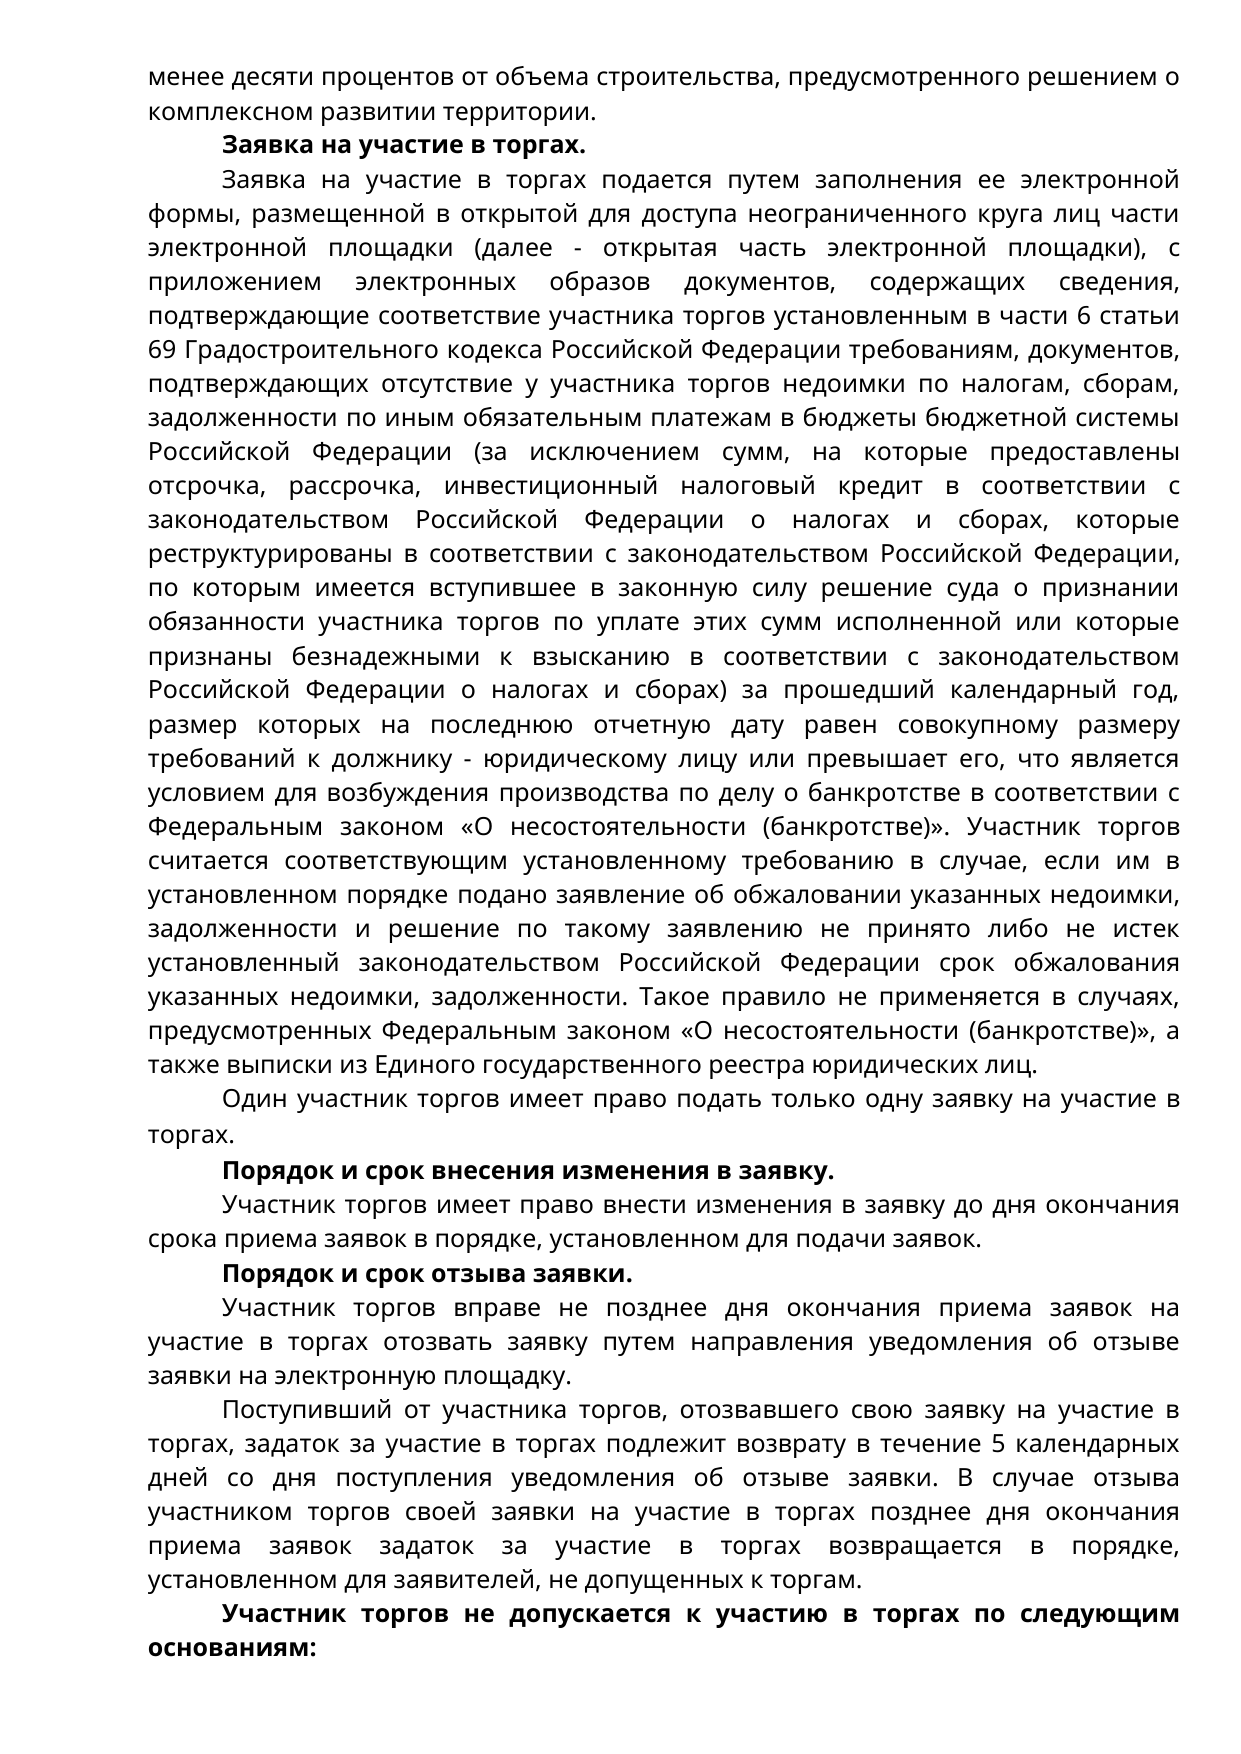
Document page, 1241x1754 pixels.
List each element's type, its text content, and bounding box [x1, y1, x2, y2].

text Участник торгов имеет право внести изменения в заявку до дня окончания срока приема заявок в порядке, установленном для подачи заявок. [148, 1187, 1181, 1255]
text Участник торгов не допускается к участию в торгах по следующим основаниям: [148, 1596, 1181, 1664]
text Поступивший от участника торгов, отозвавшего свою заявку на участие в торгах, задаток за участие в торгах подлежит возврату в течение 5 календарных дней со дня поступления уведомления об отзыве заявки. В случае отзыва участником торгов своей заявки на участие в торгах позднее дня окончания приема заявок задаток за участие в торгах возвращается в порядке, установленном для заявителей, не допущенных к торгам. [148, 1391, 1181, 1596]
text Порядок и срок внесения изменения в заявку. [148, 1153, 1181, 1187]
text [148, 59, 1181, 127]
text Участник торгов вправе не позднее дня окончания приема заявок на участие в торгах отозвать заявку путем направления уведомления об отзыве заявки на электронную площадку. [148, 1289, 1181, 1391]
text Один участник торгов имеет право подать только одну заявку на участие в торгах. [148, 1081, 1181, 1151]
text Заявка на участие в торгах подается путем заполнения ее электронной формы, размещенной в открытой для доступа неограниченного круга лиц части электронной площадки (далее - открытая часть электронной площадки), с приложением электронных образов документов, содержащих сведения, подтверждающие соответствие участника торгов установленным в части 6 статьи 69 Градостроительного кодекса Российской Федерации требованиям, документов, подтверждающих отсутствие у участника торгов недоимки по налогам, сборам, задолженности по иным обязательным платежам в бюджеты бюджетной системы Российской Федерации (за исключением сумм, на которые предоставлены отсрочка, рассрочка, инвестиционный налоговый кредит в соответствии с законодательством Российской Федерации о налогах и сборах, которые реструктурированы в соответствии с законодательством Российской Федерации, по которым имеется вступившее в законную силу решение суда о признании обязанности участника торгов по уплате этих сумм исполненной или которые признаны безнадежными к взысканию в соответствии с законодательством Российской Федерации о налогах и сборах) за прошедший календарный год, размер которых на последнюю отчетную дату равен совокупному размеру требований к должнику - юридическому лицу или превышает его, что является условием для возбуждения производства по делу о банкротстве в соответствии с Федеральным законом «О несостоятельности (банкротстве)». Участник торгов считается соответствующим установленному требованию в случае, если им в установленном порядке подано заявление об обжаловании указанных недоимки, задолженности и решение по такому заявлению не принято либо не истек установленный законодательством Российской Федерации срок обжалования указанных недоимки, задолженности. Такое правило не применяется в случаях, предусмотренных Федеральным законом «О несостоятельности (банкротстве)», а также выписки из Единого государственного реестра юридических лиц. [148, 161, 1181, 1081]
text Порядок и срок отзыва заявки. [148, 1255, 1181, 1289]
text Заявка на участие в торгах. [148, 127, 1181, 161]
